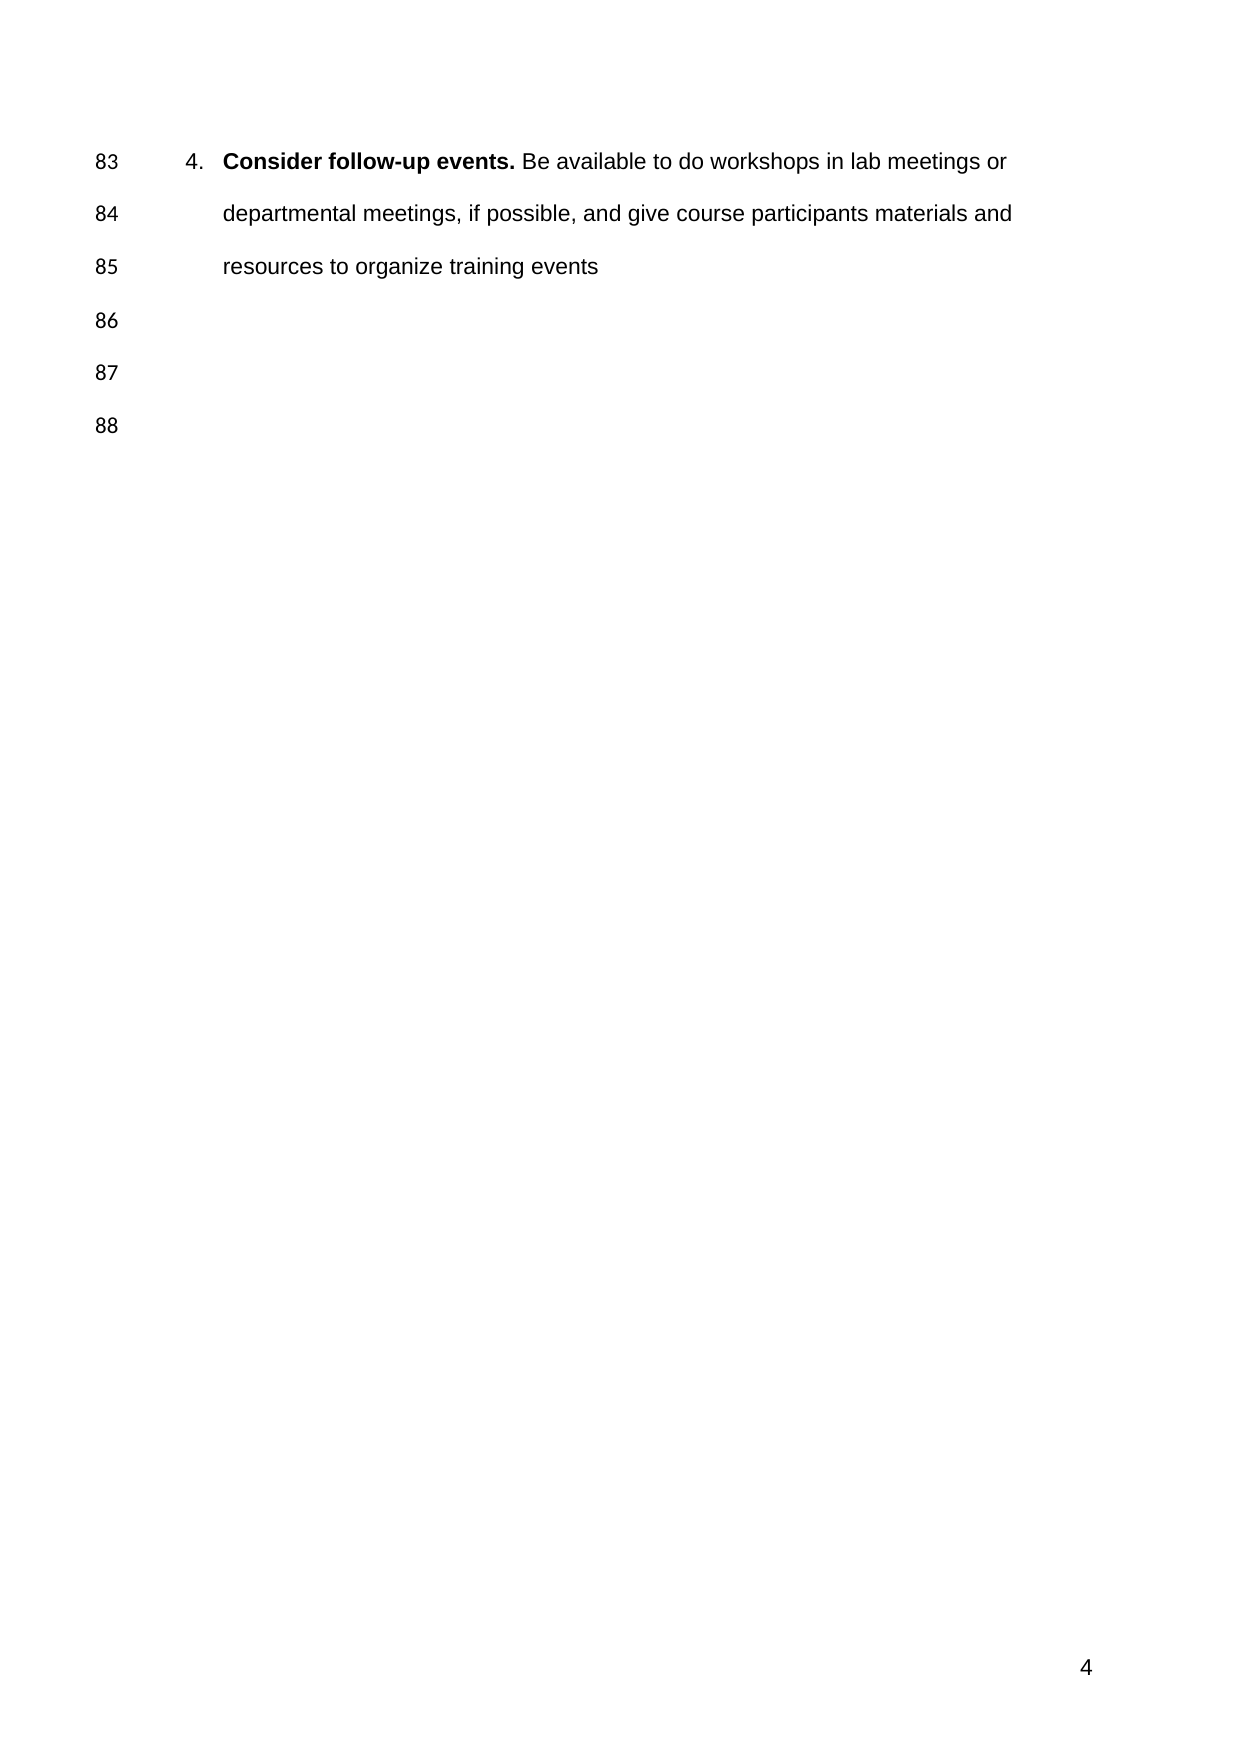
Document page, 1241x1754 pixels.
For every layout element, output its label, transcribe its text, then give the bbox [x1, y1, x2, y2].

list Consider follow-up events. Be available to do workshops in lab meetings or departmental meetings, if possible, and give course participants materials and resources to organize training events [185, 148, 1093, 279]
